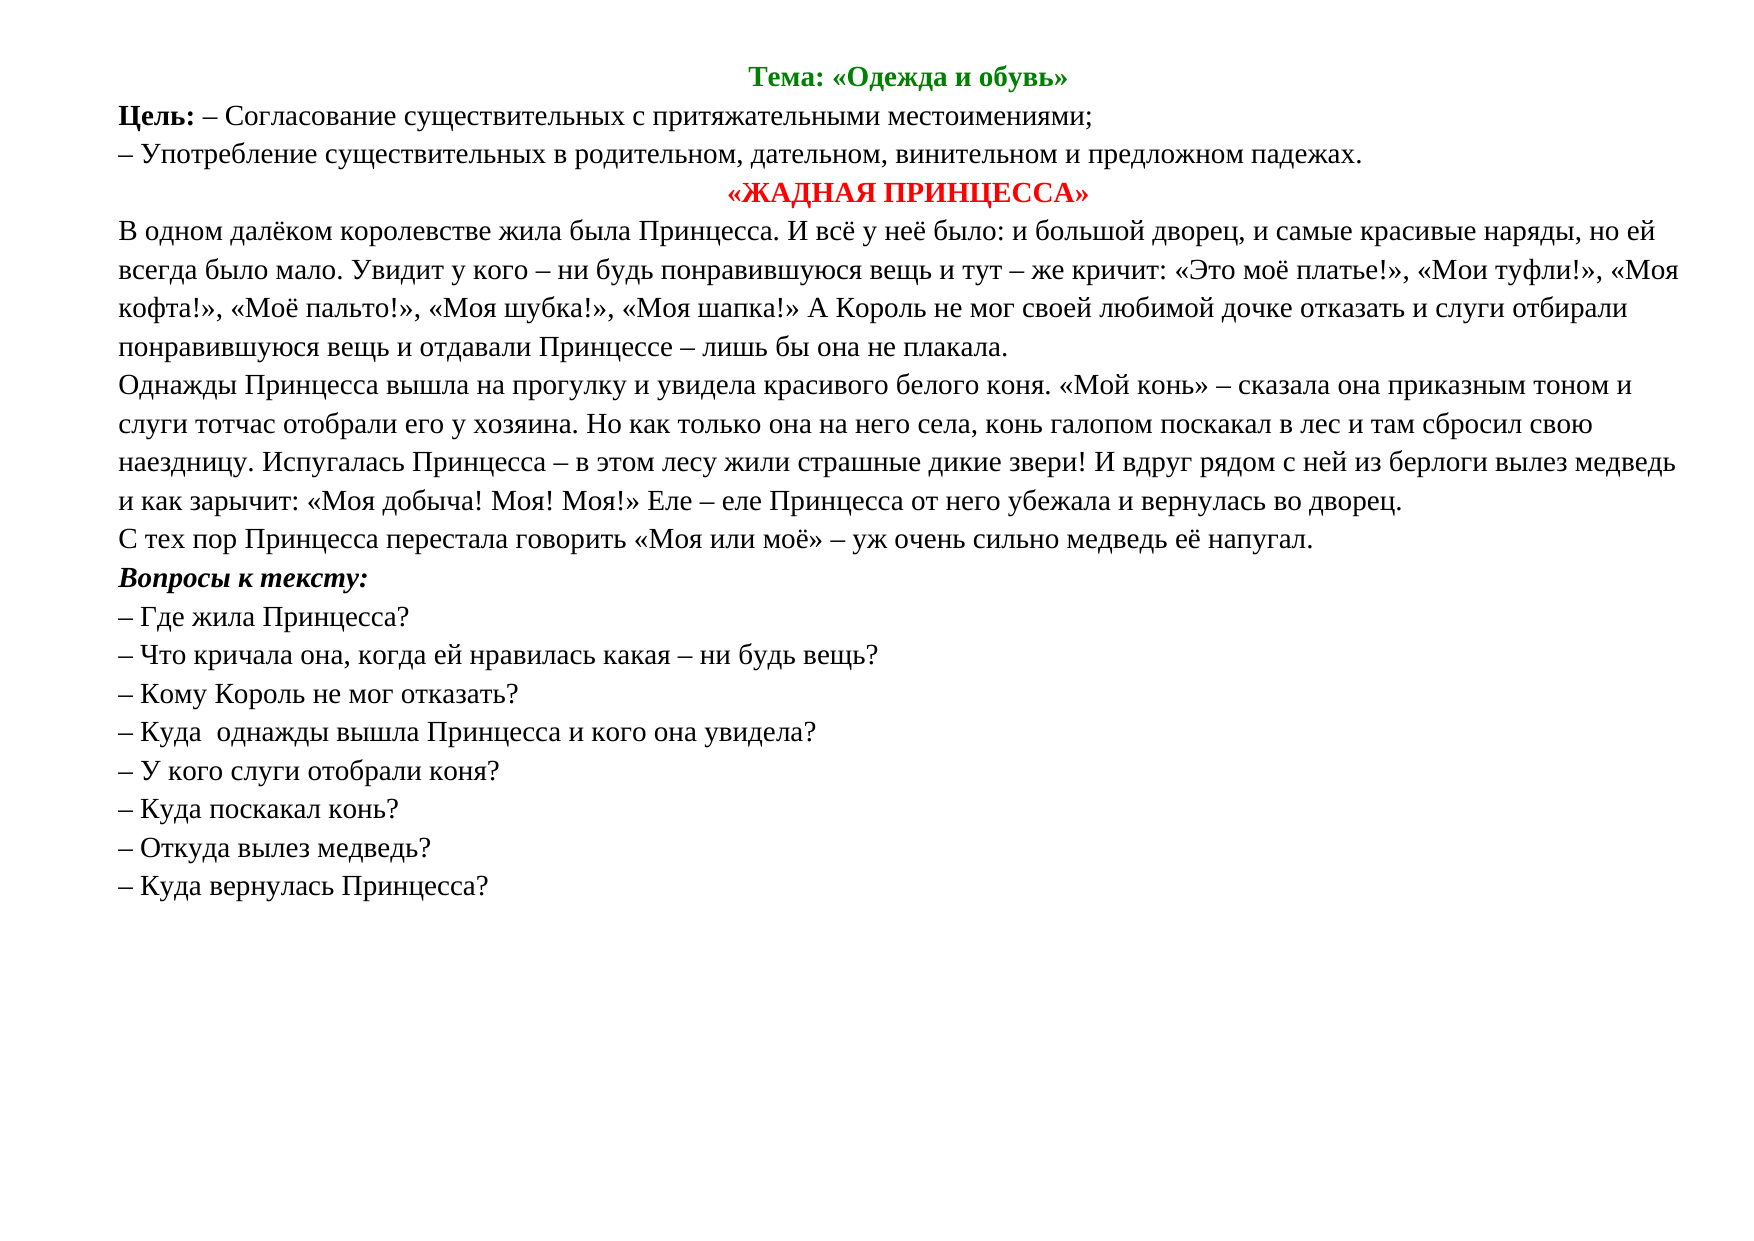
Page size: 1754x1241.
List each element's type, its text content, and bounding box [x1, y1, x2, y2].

text Тема: «Одежда и обувь» [118, 59, 1698, 93]
text Вопросы к тексту: [118, 560, 1698, 594]
text – Кому Король не мог отказать? [118, 676, 1698, 709]
text – Куда однажды вышла Принцесса и кого она увидела? [118, 714, 1698, 748]
text – Откуда вылез медведь? [118, 830, 1698, 863]
text «ЖАДНАЯ ПРИНЦЕССА» [118, 175, 1698, 208]
text – Куда вернулась Принцесса? [118, 868, 1698, 902]
text Однажды Принцесса вышла на прогулку и увидела красивого белого коня. «Мой конь» – сказала она приказным тоном и слуги тотчас отобрали его у хозяина. Но как только она на него села, конь галопом поскакал в лес и там сбросил свою наездницу. Испугалась Принцесса – в этом лесу жили страшные дикие звери! И вдруг рядом с ней из берлоги вылез медведь и как зарычит: «Моя добыча! Моя! Моя!» Еле – еле Принцесса от него убежала и вернулась во дворец. [118, 367, 1698, 517]
text – У кого слуги отобрали коня? [118, 753, 1698, 786]
text – Употребление существительных в родительном, дательном, винительном и предложном падежах. [118, 136, 1698, 170]
text – Куда поскакал конь? [118, 791, 1698, 825]
text – Что кричала она, когда ей нравилась какая – ни будь вещь? [118, 637, 1698, 671]
text Цель: – Согласование существительных с притяжательными местоимениями; [118, 98, 1698, 131]
text В одном далёком королевстве жила была Принцесса. И всё у неё было: и большой дворец, и самые красивые наряды, но ей всегда было мало. Увидит у кого – ни будь понравившуюся вещь и тут – же кричит: «Это моё платье!», «Мои туфли!», «Моя кофта!», «Моё пальто!», «Моя шубка!», «Моя шапка!» А Король не мог своей любимой дочке отказать и слуги отбирали понравившуюся вещь и отдавали Принцессе – лишь бы она не плакала. [118, 213, 1698, 362]
text С тех пор Принцесса перестала говорить «Моя или моё» – уж очень сильно медведь её напугал. [118, 522, 1698, 555]
text – Где жила Принцесса? [118, 599, 1698, 632]
